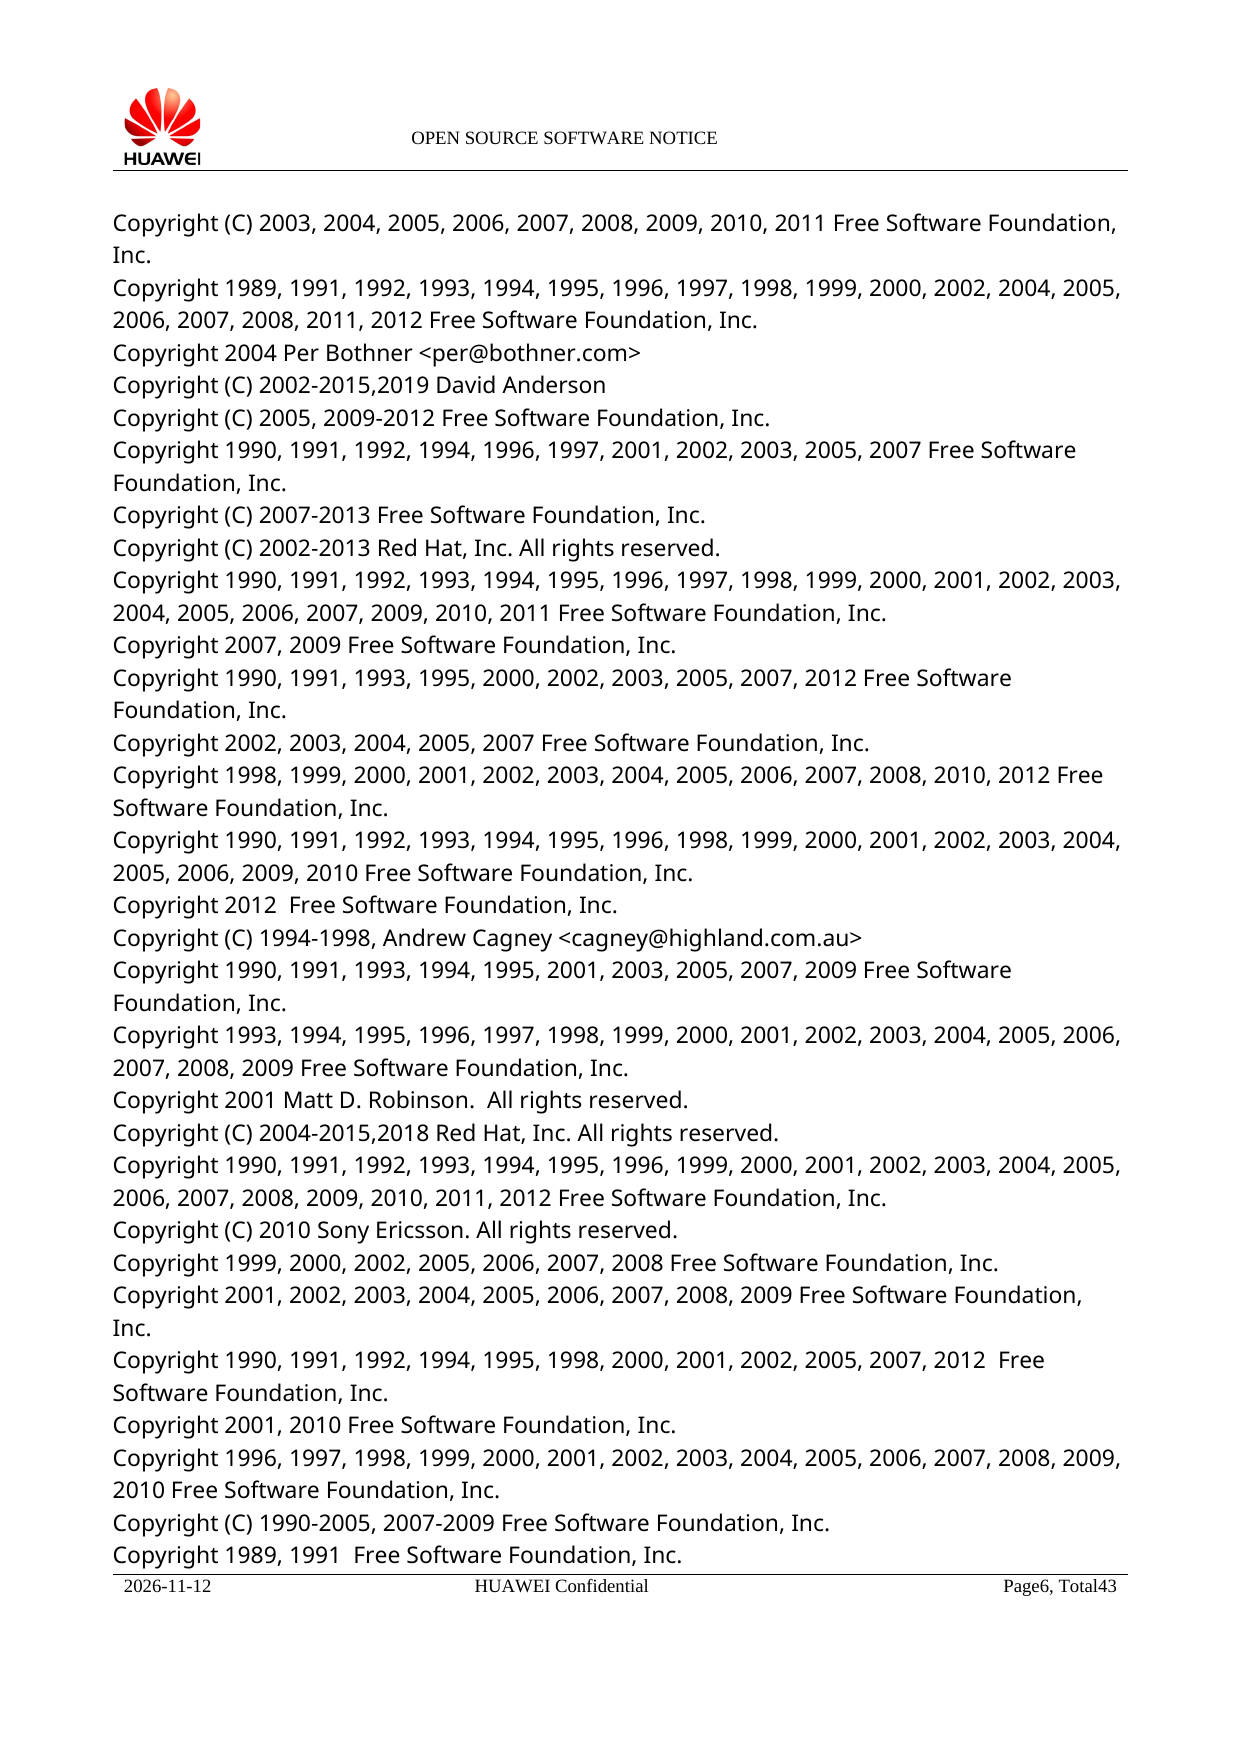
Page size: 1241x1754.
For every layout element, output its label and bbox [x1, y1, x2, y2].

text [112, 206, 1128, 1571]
picture [124, 88, 201, 165]
